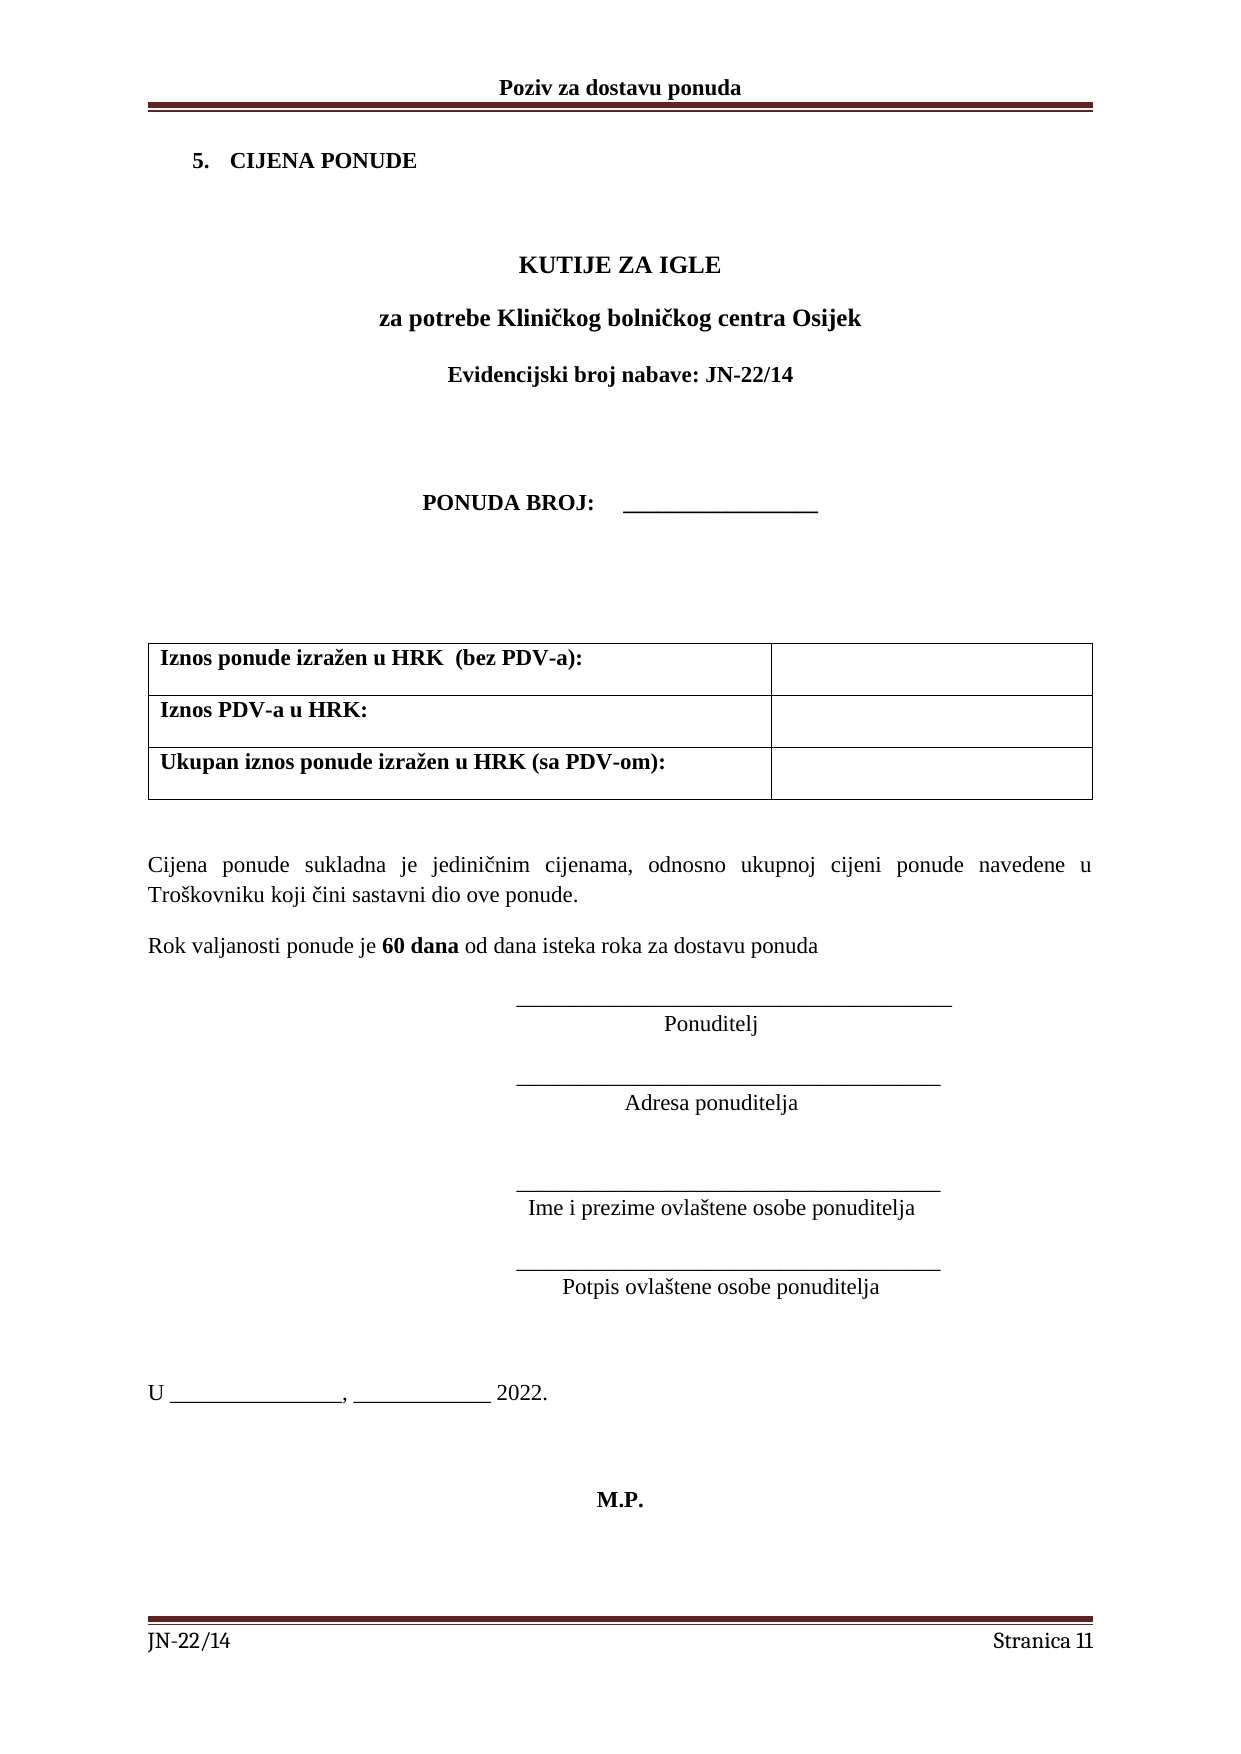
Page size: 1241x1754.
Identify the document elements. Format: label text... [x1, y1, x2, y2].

text Cijena ponude sukladna je jediničnim cijenama, odnosno ukupnoj cijeni ponude navedene u Troškovniku koji čini sastavni dio ove ponude. [148, 851, 1093, 907]
text PONUDA BROJ: _________________ [148, 489, 1093, 516]
text Ponuditelj [148, 1009, 1093, 1036]
table_cell Iznos PDV-a u HRK: [149, 696, 771, 747]
table_header [772, 644, 1092, 695]
text Adresa ponuditelja [148, 1089, 1093, 1115]
list CIJENA PONUDE [192, 148, 1093, 174]
text ______________________________________ [148, 983, 1093, 1009]
text _____________________________________ [148, 1168, 1093, 1194]
table_cell [772, 696, 1092, 747]
table_cell [772, 748, 1092, 799]
text Potpis ovlaštene osobe ponuditelja [148, 1273, 1093, 1299]
text Evidencijski broj nabave: JN-22/14 [148, 361, 1093, 387]
text Rok valjanosti ponude je 60 dana od dana isteka roka za dostavu ponuda [148, 932, 1093, 958]
text za potrebe Kliničkog bolničkog centra Osijek [148, 303, 1093, 332]
text U _______________, ____________ 2022. [148, 1378, 1093, 1405]
table_cell Ukupan iznos ponude izražen u HRK (sa PDV-om): [149, 748, 771, 799]
text KUTIJE ZA IGLE [148, 250, 1093, 278]
text Ime i prezime ovlaštene osobe ponuditelja [148, 1194, 1093, 1220]
text _____________________________________ [148, 1247, 1093, 1273]
text M.P. [148, 1486, 1093, 1512]
text _____________________________________ [148, 1062, 1093, 1089]
table_header Iznos ponude izražen u HRK (bez PDV-a): [149, 644, 771, 695]
